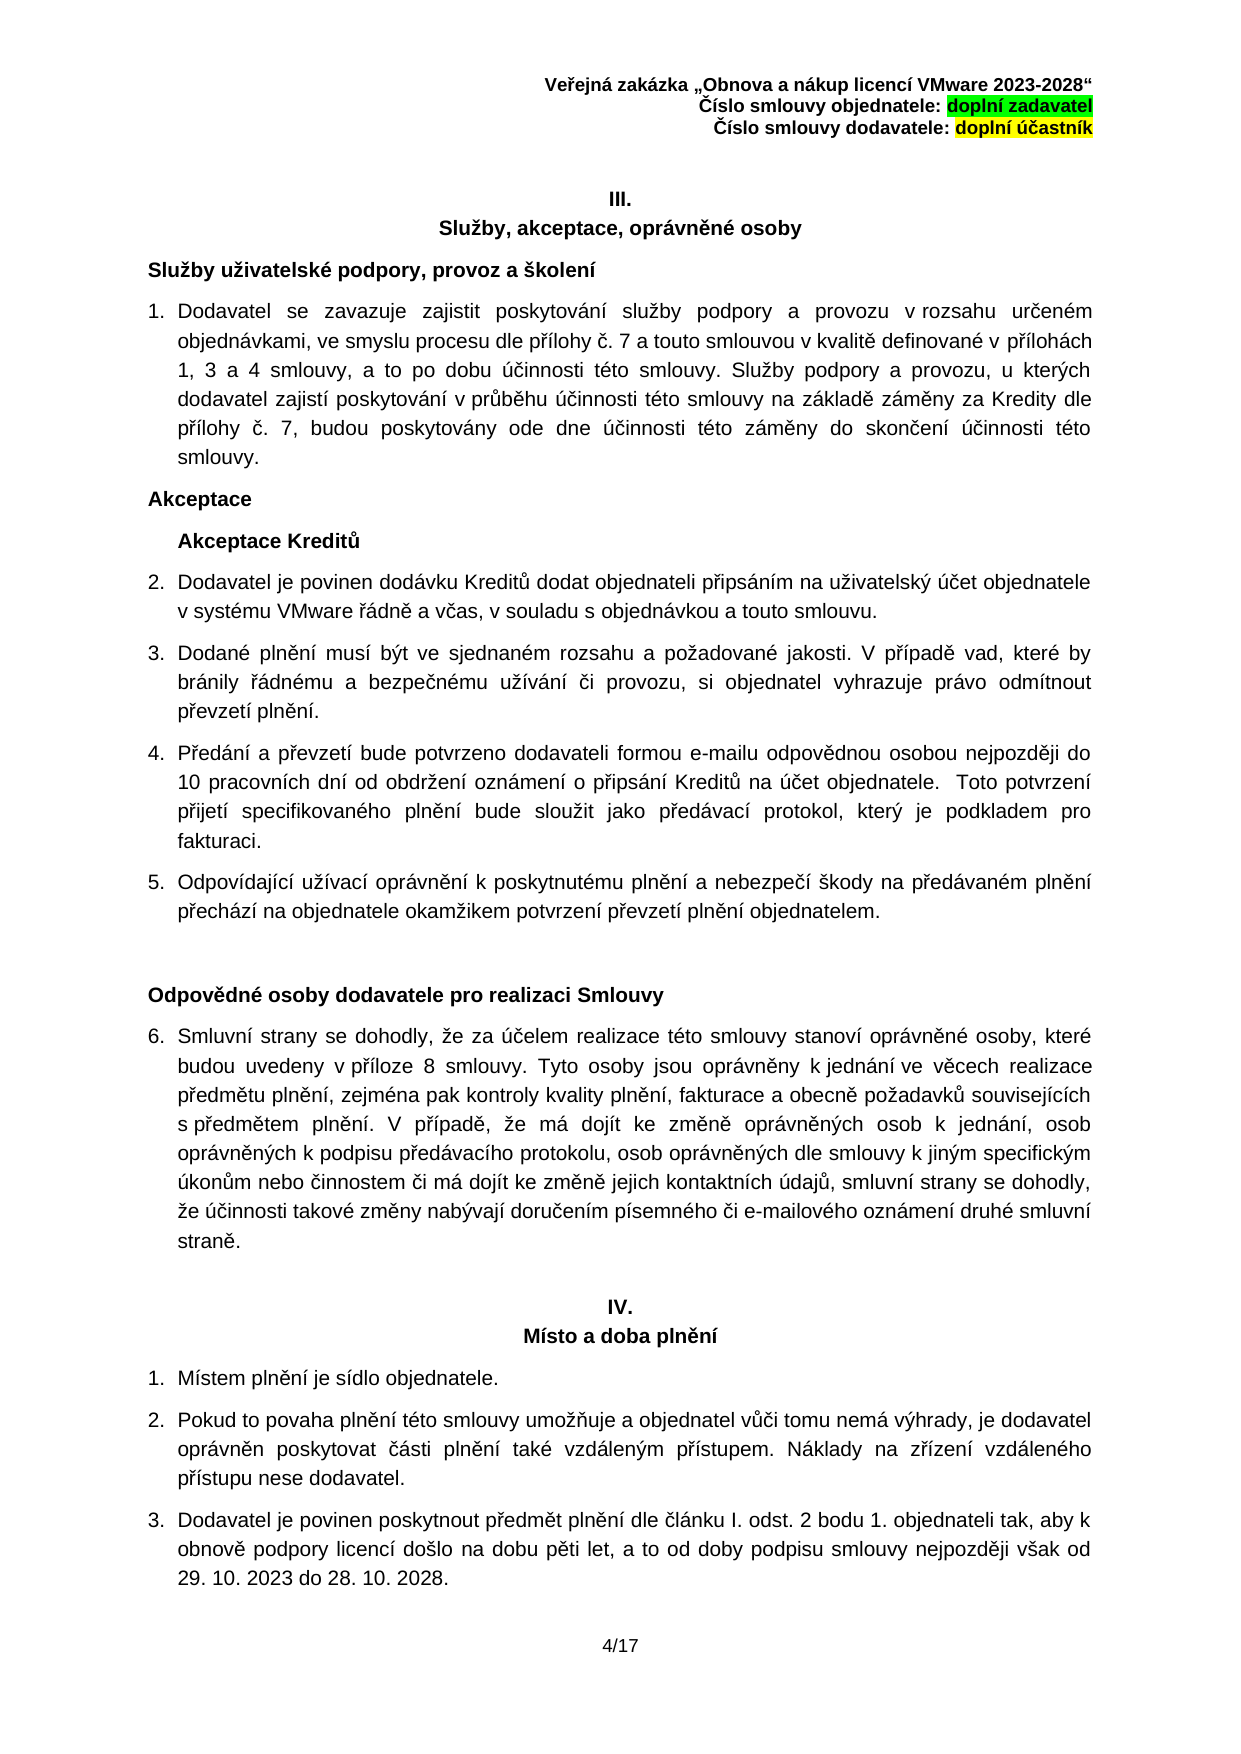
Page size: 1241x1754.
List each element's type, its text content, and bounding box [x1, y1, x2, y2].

list Předání a převzetí bude potvrzeno dodavateli formou e-mailu odpovědnou osobou nejpozději do 10 pracovních dní od obdržení oznámení o připsání Kreditů na účet objednatele. Toto potvrzení přijetí specifikovaného plnění bude sloužit jako předávací protokol, který je podkladem pro fakturaci. [148, 736, 1093, 852]
list Místem plnění je sídlo objednatele. [148, 1361, 1093, 1390]
list Pokud to povaha plnění této smlouvy umožňuje a objednatel vůči tomu nemá výhrady, je dodavatel oprávněn poskytovat části plnění také vzdáleným přístupem. Náklady na zřízení vzdáleného přístupu nese dodavatel. [148, 1402, 1093, 1490]
list Smluvní strany se dohodly, že za účelem realizace této smlouvy stanoví oprávněné osoby, které budou uvedeny v příloze 8 smlouvy. Tyto osoby jsou oprávněny k jednání ve věcech realizace předmětu plnění, zejména pak kontroly kvality plnění, fakturace a obecně požadavků souvisejících s předmětem plnění. V případě, že má dojít ke změně oprávněných osob k jednání, osob oprávněných k podpisu předávacího protokolu, osob oprávněných dle smlouvy k jiným specifickým úkonům nebo činnostem či má dojít ke změně jejich kontaktních údajů, smluvní strany se dohodly, že účinnosti takové změny nabývají doručením písemného či e-mailového oznámení druhé smluvní straně. [148, 1019, 1093, 1252]
text III. [148, 182, 1093, 211]
list Dodavatel je povinen poskytnout předmět plnění dle článku I. odst. 2 bodu 1. objednateli tak, aby k obnově podpory licencí došlo na dobu pěti let, a to od doby podpisu smlouvy nejpozději však od 29. 10. 2023 do 28. 10. 2028. [148, 1502, 1093, 1590]
list Odpovídající užívací oprávnění k poskytnutému plnění a nebezpečí škody na předávaném plnění přechází na objednatele okamžikem potvrzení převzetí plnění objednatelem. [148, 865, 1093, 923]
text Akceptace [148, 482, 1093, 511]
text IV. [148, 1290, 1093, 1319]
list Dodané plnění musí být ve sjednaném rozsahu a požadované jakosti. V případě vad, které by bránily řádnému a bezpečnému užívání či provozu, si objednatel vyhrazuje právo odmítnout převzetí plnění. [148, 636, 1093, 723]
list Dodavatel se zavazuje zajistit poskytování služby podpory a provozu v rozsahu určeném objednávkami, ve smyslu procesu dle přílohy č. 7 a touto smlouvou v kvalitě definované v přílohách 1, 3 a 4 smlouvy, a to po dobu účinnosti této smlouvy. Služby podpory a provozu, u kterých dodavatel zajistí poskytování v průběhu účinnosti této smlouvy na základě záměny za Kredity dle přílohy č. 7, budou poskytovány ode dne účinnosti této záměny do skončení účinnosti této smlouvy. [148, 294, 1093, 469]
list Akceptace Kreditů [148, 523, 1093, 552]
text Služby, akceptace, oprávněné osoby [148, 211, 1093, 240]
text Odpovědné osoby dodavatele pro realizaci Smlouvy [148, 977, 1093, 1007]
text Místo a doba plnění [148, 1319, 1093, 1348]
text Služby uživatelské podpory, provoz a školení [148, 252, 1093, 282]
list Dodavatel je povinen dodávku Kreditů dodat objednateli připsáním na uživatelský účet objednatele v systému VMware řádně a včas, v souladu s objednávkou a touto smlouvu. [148, 565, 1093, 623]
